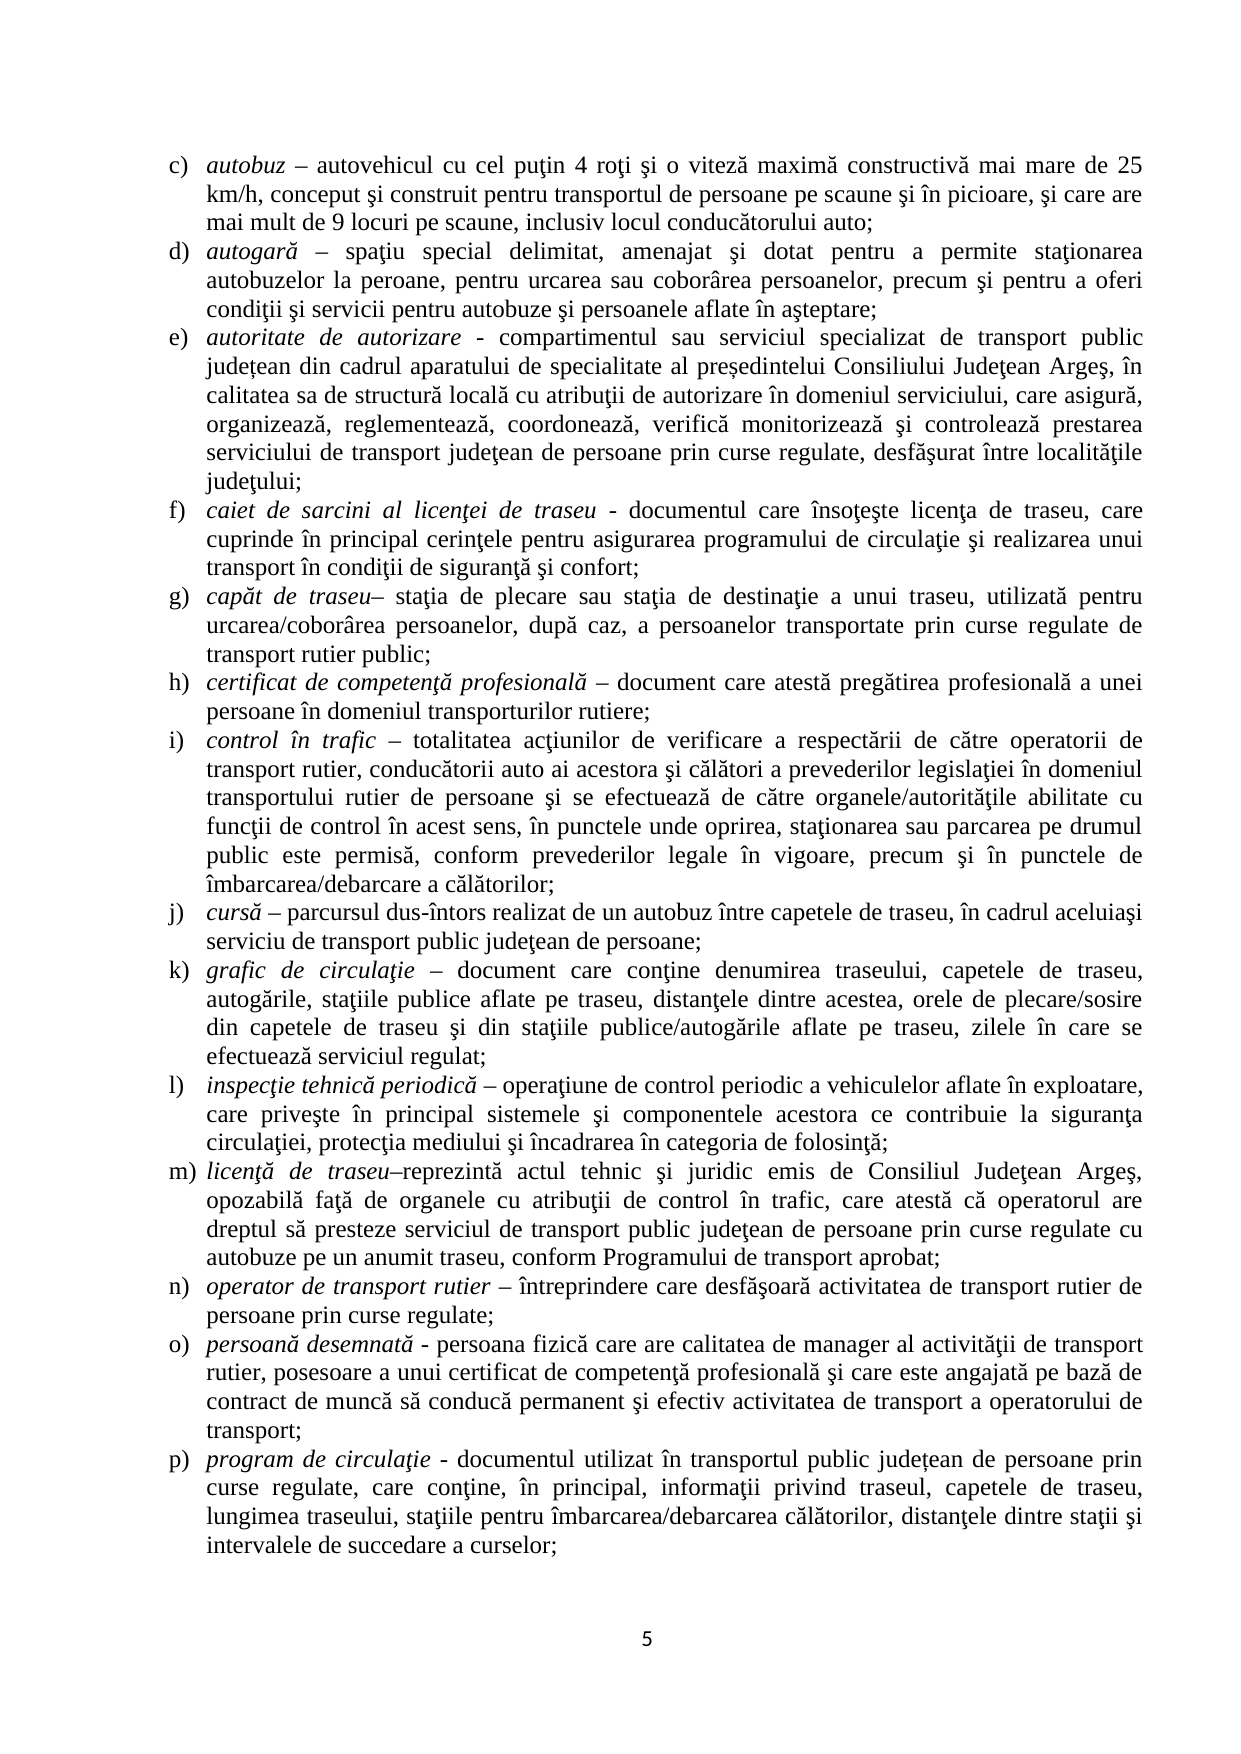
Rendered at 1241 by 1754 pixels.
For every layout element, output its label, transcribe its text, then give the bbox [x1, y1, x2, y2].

list capăt de traseu– staţia de plecare sau staţia de destinaţie a unui traseu, utilizată pentru urcarea/coborârea persoanelor, după caz, a persoanelor transportate prin curse regulate de transport rutier public; [169, 581, 1144, 667]
list caiet de sarcini al licenţei de traseu - documentul care însoţeşte licenţa de traseu, care cuprinde în principal cerinţele pentru asigurarea programului de circulaţie şi realizarea unui transport în condiţii de siguranţă şi confort; [169, 495, 1144, 581]
list certificat de competenţă profesională – document care atestă pregătirea profesională a unei persoane în domeniul transporturilor rutiere; [169, 667, 1144, 725]
list grafic de circulaţie – document care conţine denumirea traseului, capetele de traseu, autogările, staţiile publice aflate pe traseu, distanţele dintre acestea, orele de plecare/sosire din capetele de traseu şi din staţiile publice/autogările aflate pe traseu, zilele în care se efectuează serviciul regulat; [169, 955, 1144, 1070]
list persoană desemnată - persoana fizică care are calitatea de manager al activităţii de transport rutier, posesoare a unui certificat de competenţă profesională şi care este angajată pe bază de contract de muncă să conducă permanent şi efectiv activitatea de transport a operatorului de transport; [169, 1329, 1144, 1444]
list control în trafic – totalitatea acţiunilor de verificare a respectării de către operatorii de transport rutier, conducătorii auto ai acestora şi călători a prevederilor legislaţiei în domeniul transportului rutier de persoane şi se efectuează de către organele/autorităţile abilitate cu funcţii de control în acest sens, în punctele unde oprirea, staţionarea sau parcarea pe drumul public este permisă, conform prevederilor legale în vigoare, precum şi în punctele de îmbarcarea/debarcare a călătorilor; [169, 725, 1144, 897]
list cursă – parcursul dus-întors realizat de un autobuz între capetele de traseu, în cadrul aceluiaşi serviciu de transport public judeţean de persoane; [169, 897, 1144, 955]
list program de circulaţie - documentul utilizat în transportul public județean de persoane prin curse regulate, care conţine, în principal, informaţii privind traseul, capetele de traseu, lungimea traseului, staţiile pentru îmbarcarea/debarcarea călătorilor, distanţele dintre staţii şi intervalele de succedare a curselor; [169, 1444, 1144, 1559]
list autoritate de autorizare - compartimentul sau serviciul specializat de transport public județean din cadrul aparatului de specialitate al președintelui Consiliului Judeţean Argeş, în calitatea sa de structură locală cu atribuţii de autorizare în domeniul serviciului, care asigură, organizează, reglementează, coordonează, verifică monitorizează şi controlează prestarea serviciului de transport judeţean de persoane prin curse regulate, desfăşurat între localităţile judeţului; [169, 322, 1144, 495]
list autogară – spaţiu special delimitat, amenajat şi dotat pentru a permite staţionarea autobuzelor la peroane, pentru urcarea sau coborârea persoanelor, precum şi pentru a oferi condiţii şi servicii pentru autobuze şi persoanele aflate în aşteptare; [169, 236, 1144, 322]
list autobuz – autovehicul cu cel puţin 4 roţi şi o viteză maximă constructivă mai mare de 25 km/h, conceput şi construit pentru transportul de persoane pe scaune şi în picioare, şi care are mai mult de 9 locuri pe scaune, inclusiv locul conducătorului auto; [169, 150, 1144, 236]
list licenţă de traseu–reprezintă actul tehnic şi juridic emis de Consiliul Judeţean Argeş, opozabilă faţă de organele cu atribuţii de control în trafic, care atestă că operatorul are dreptul să presteze serviciul de transport public judeţean de persoane prin curse regulate cu autobuze pe un anumit traseu, conform Programului de transport aprobat; [169, 1156, 1144, 1271]
list inspecţie tehnică periodică – operaţiune de control periodic a vehiculelor aflate în exploatare, care priveşte în principal sistemele şi componentele acestora ce contribuie la siguranţa circulaţiei, protecţia mediului şi încadrarea în categoria de folosinţă; [169, 1070, 1144, 1156]
list operator de transport rutier – întreprindere care desfăşoară activitatea de transport rutier de persoane prin curse regulate; [169, 1271, 1144, 1329]
